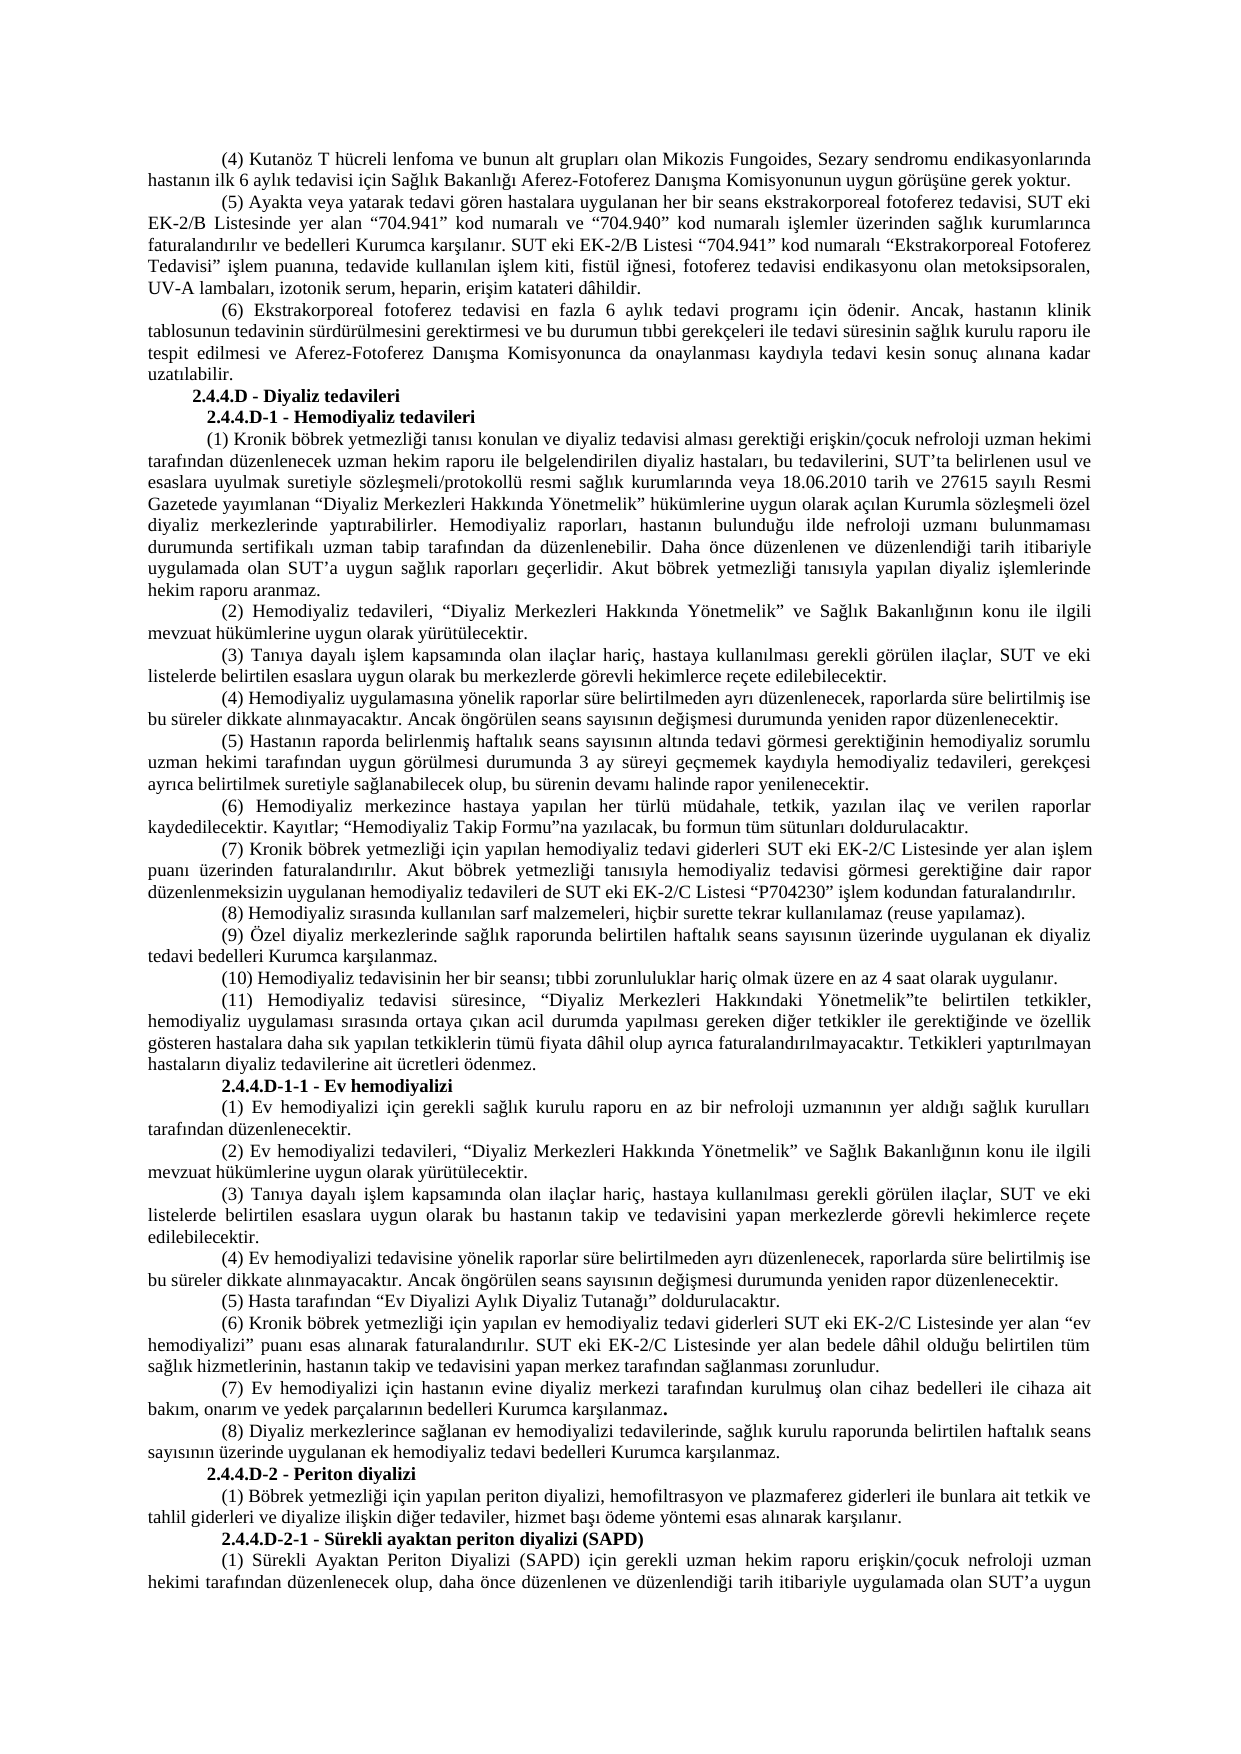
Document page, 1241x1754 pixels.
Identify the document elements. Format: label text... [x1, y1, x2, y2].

text (8) Diyaliz merkezlerince sağlanan ev hemodiyalizi tedavilerinde, sağlık kurulu raporunda belirtilen haftalık seans sayısının üzerinde uygulanan ek hemodiyaliz tedavi bedelleri Kurumca karşılanmaz. [148, 1463, 1093, 1506]
text (3) Tanıya dayalı işlem kapsamında olan ilaçlar hariç, hastaya kullanılması gerekli görülen ilaçlar, SUT ve eki listelerde belirtilen esaslara uygun olarak bu merkezlerde görevli hekimlerce reçete edilebilecektir. [148, 687, 1093, 730]
text (3) Tanıya dayalı işlem kapsamında olan ilaçlar hariç, hastaya kullanılması gerekli görülen ilaçlar, SUT ve eki listelerde belirtilen esaslara uygun olarak bu hastanın takip ve tedavisini yapan merkezlerde görevli hekimlerce reçete edilebilecektir. [148, 1226, 1093, 1290]
subtitle 2.4.4.D-2-1 - Sürekli ayaktan periton diyalizi (SAPD) [221, 1571, 1093, 1592]
text (5) Hasta tarafından “Ev Diyalizi Aylık Diyaliz Tutanağı” doldurulacaktır. [148, 1333, 1093, 1355]
text (3) Sağlık Kurulu raporunda uygulanacak tedavi programı ve süresi ayrıntılı olarak belirtilecek ve Sağlık Bakanlığı “Aferez-Fotoferez Danışma Komisyonu”nun uygun görüşü alınacaktır. [148, 148, 1093, 191]
text (2) Ev hemodiyalizi tedavileri, “Diyaliz Merkezleri Hakkında Yönetmelik” ve Sağlık Bakanlığının konu ile ilgili mevzuat hükümlerine uygun olarak yürütülecektir. [148, 1183, 1093, 1226]
text (10) Hemodiyaliz tedavisinin her bir seansı; tıbbi zorunluluklar hariç olmak üzere en az 4 saat olarak uygulanır. [148, 1010, 1093, 1032]
text (8) Hemodiyaliz sırasında kullanılan sarf malzemeleri, hiçbir surette tekrar kullanılamaz (reuse yapılamaz). [148, 945, 1093, 967]
text (7) Ev hemodiyalizi için hastanın evine diyaliz merkezi tarafından kurulmuş olan cihaz bedelleri ile cihaza ait bakım, onarım ve yedek parçalarının bedelleri Kurumca karşılanmaz. [148, 1420, 1093, 1463]
text (4) Ev hemodiyalizi tedavisine yönelik raporlar süre belirtilmeden ayrı düzenlenecek, raporlarda süre belirtilmiş ise bu süreler dikkate alınmayacaktır. Ancak öngörülen seans sayısının değişmesi durumunda yeniden rapor düzenlenecektir. [148, 1290, 1093, 1333]
text (11) Hemodiyaliz tedavisi süresince, “Diyaliz Merkezleri Hakkındaki Yönetmelik”te belirtilen tetkikler, hemodiyaliz uygulaması sırasında ortaya çıkan acil durumda yapılması gereken diğer tetkikler ile gerektiğinde ve özellik gösteren hastalara daha sık yapılan tetkiklerin tümü fiyata dâhil olup ayrıca faturalandırılmayacaktır. Tetkikleri yaptırılmayan hastaların diyaliz tedavilerine ait ücretleri ödenmez. [148, 1032, 1093, 1118]
text (1) Böbrek yetmezliği için yapılan periton diyalizi, hemofiltrasyon ve plazmaferez giderleri ile bunlara ait tetkik ve tahlil giderleri ve diyalize ilişkin diğer tedaviler, hizmet başı ödeme yöntemi esas alınarak karşılanır. [148, 1528, 1093, 1571]
text (1) Ev hemodiyalizi için gerekli sağlık kurulu raporu en az bir nefroloji uzmanının yer aldığı sağlık kurulları tarafından düzenlenecektir. [148, 1139, 1093, 1183]
text (9) Özel diyaliz merkezlerinde sağlık raporunda belirtilen haftalık seans sayısının üzerinde uygulanan ek diyaliz tedavi bedelleri Kurumca karşılanmaz. [148, 967, 1093, 1010]
text (5) Hastanın raporda belirlenmiş haftalık seans sayısının altında tedavi görmesi gerektiğinin hemodiyaliz sorumlu uzman hekimi tarafından uygun görülmesi durumunda 3 ay süreyi geçmemek kaydıyla hemodiyaliz tedavileri, gerekçesi ayrıca belirtilmek suretiyle sağlanabilecek olup, bu sürenin devamı halinde rapor yenilenecektir. [148, 773, 1093, 838]
subtitle 2.4.4.D-1-1 - Ev hemodiyalizi [221, 1118, 1093, 1139]
subtitle 2.4.4.D-1 - Hemodiyaliz tedavileri [148, 449, 1093, 471]
text (2) Hemodiyaliz tedavileri, “Diyaliz Merkezleri Hakkında Yönetmelik” ve Sağlık Bakanlığının konu ile ilgili mevzuat hükümlerine uygun olarak yürütülecektir. [148, 643, 1093, 687]
text (6) Kronik böbrek yetmezliği için yapılan ev hemodiyaliz tedavi giderleri SUT eki EK-2/C Listesinde yer alan “ev hemodiyalizi” puanı esas alınarak faturalandırılır. SUT eki EK-2/C Listesinde yer alan bedele dâhil olduğu belirtilen tüm sağlık hizmetlerinin, hastanın takip ve tedavisini yapan merkez tarafından sağlanması zorunludur. [148, 1355, 1093, 1420]
text (6) Hemodiyaliz merkezince hastaya yapılan her türlü müdahale, tetkik, yazılan ilaç ve verilen raporlar kaydedilecektir. Kayıtlar; “Hemodiyaliz Takip Formu”na yazılacak, bu formun tüm sütunları doldurulacaktır. [148, 838, 1093, 881]
text (6) Ekstrakorporeal fotoferez tedavisi en fazla 6 aylık tedavi programı için ödenir. Ancak, hastanın klinik tablosunun tedavinin sürdürülmesini gerektirmesi ve bu durumun tıbbi gerekçeleri ile tedavi süresinin sağlık kurulu raporu ile tespit edilmesi ve Aferez-Fotoferez Danışma Komisyonunca da onaylanması kaydıyla tedavi kesin sonuç alınana kadar uzatılabilir. [148, 342, 1093, 428]
text (4) Kutanöz T hücreli lenfoma ve bunun alt grupları olan Mikozis Fungoides, Sezary sendromu endikasyonlarında hastanın ilk 6 aylık tedavisi için Sağlık Bakanlığı Aferez-Fotoferez Danışma Komisyonunun uygun görüşüne gerek yoktur. [148, 191, 1093, 234]
subtitle 2.4.4.D - Diyaliz tedavileri [148, 428, 1093, 449]
text (7) Kronik böbrek yetmezliği için yapılan hemodiyaliz tedavi giderleri SUT eki EK-2/C Listesinde yer alan işlem puanı üzerinden faturalandırılır. Akut böbrek yetmezliği tanısıyla hemodiyaliz tedavisi görmesi gerektiğine dair rapor düzenlenmeksizin uygulanan hemodiyaliz tedavileri de SUT eki EK-2/C Listesi “P704230” işlem kodundan faturalandırılır. [148, 881, 1093, 945]
subtitle 2.4.4.D-2 - Periton diyalizi [148, 1506, 1093, 1528]
text (1) Kronik böbrek yetmezliği tanısı konulan ve diyaliz tedavisi alması gerektiği erişkin/çocuk nefroloji uzman hekimi tarafından düzenlenecek uzman hekim raporu ile belgelendirilen diyaliz hastaları, bu tedavilerini, SUT’ta belirlenen usul ve esaslara uyulmak suretiyle sözleşmeli/protokollü resmi sağlık kurumlarında veya 18.06.2010 tarih ve 27615 sayılı Resmi Gazetede yayımlanan “Diyaliz Merkezleri Hakkında Yönetmelik” hükümlerine uygun olarak açılan Kurumla sözleşmeli özel diyaliz merkezlerinde yaptırabilirler. Hemodiyaliz raporları, hastanın bulunduğu ilde nefroloji uzmanı bulunmaması durumunda sertifikalı uzman tabip tarafından da düzenlenebilir. Daha önce düzenlenen ve düzenlendiği tarih itibariyle uygulamada olan SUT’a uygun sağlık raporları geçerlidir. Akut böbrek yetmezliği tanısıyla yapılan diyaliz işlemlerinde hekim raporu aranmaz. [148, 471, 1093, 643]
text (4) Hemodiyaliz uygulamasına yönelik raporlar süre belirtilmeden ayrı düzenlenecek, raporlarda süre belirtilmiş ise bu süreler dikkate alınmayacaktır. Ancak öngörülen seans sayısının değişmesi durumunda yeniden rapor düzenlenecektir. [148, 730, 1093, 773]
text (5) Ayakta veya yatarak tedavi gören hastalara uygulanan her bir seans ekstrakorporeal fotoferez tedavisi, SUT eki EK-2/B Listesinde yer alan “704.941” kod numaralı ve “704.940” kod numaralı işlemler üzerinden sağlık kurumlarınca faturalandırılır ve bedelleri Kurumca karşılanır. SUT eki EK-2/B Listesi “704.941” kod numaralı “Ekstrakorporeal Fotoferez Tedavisi” işlem puanına, tedavide kullanılan işlem kiti, fistül iğnesi, fotoferez tedavisi endikasyonu olan metoksipsoralen, UV-A lambaları, izotonik serum, heparin, erişim katateri dâhildir. [148, 234, 1093, 342]
